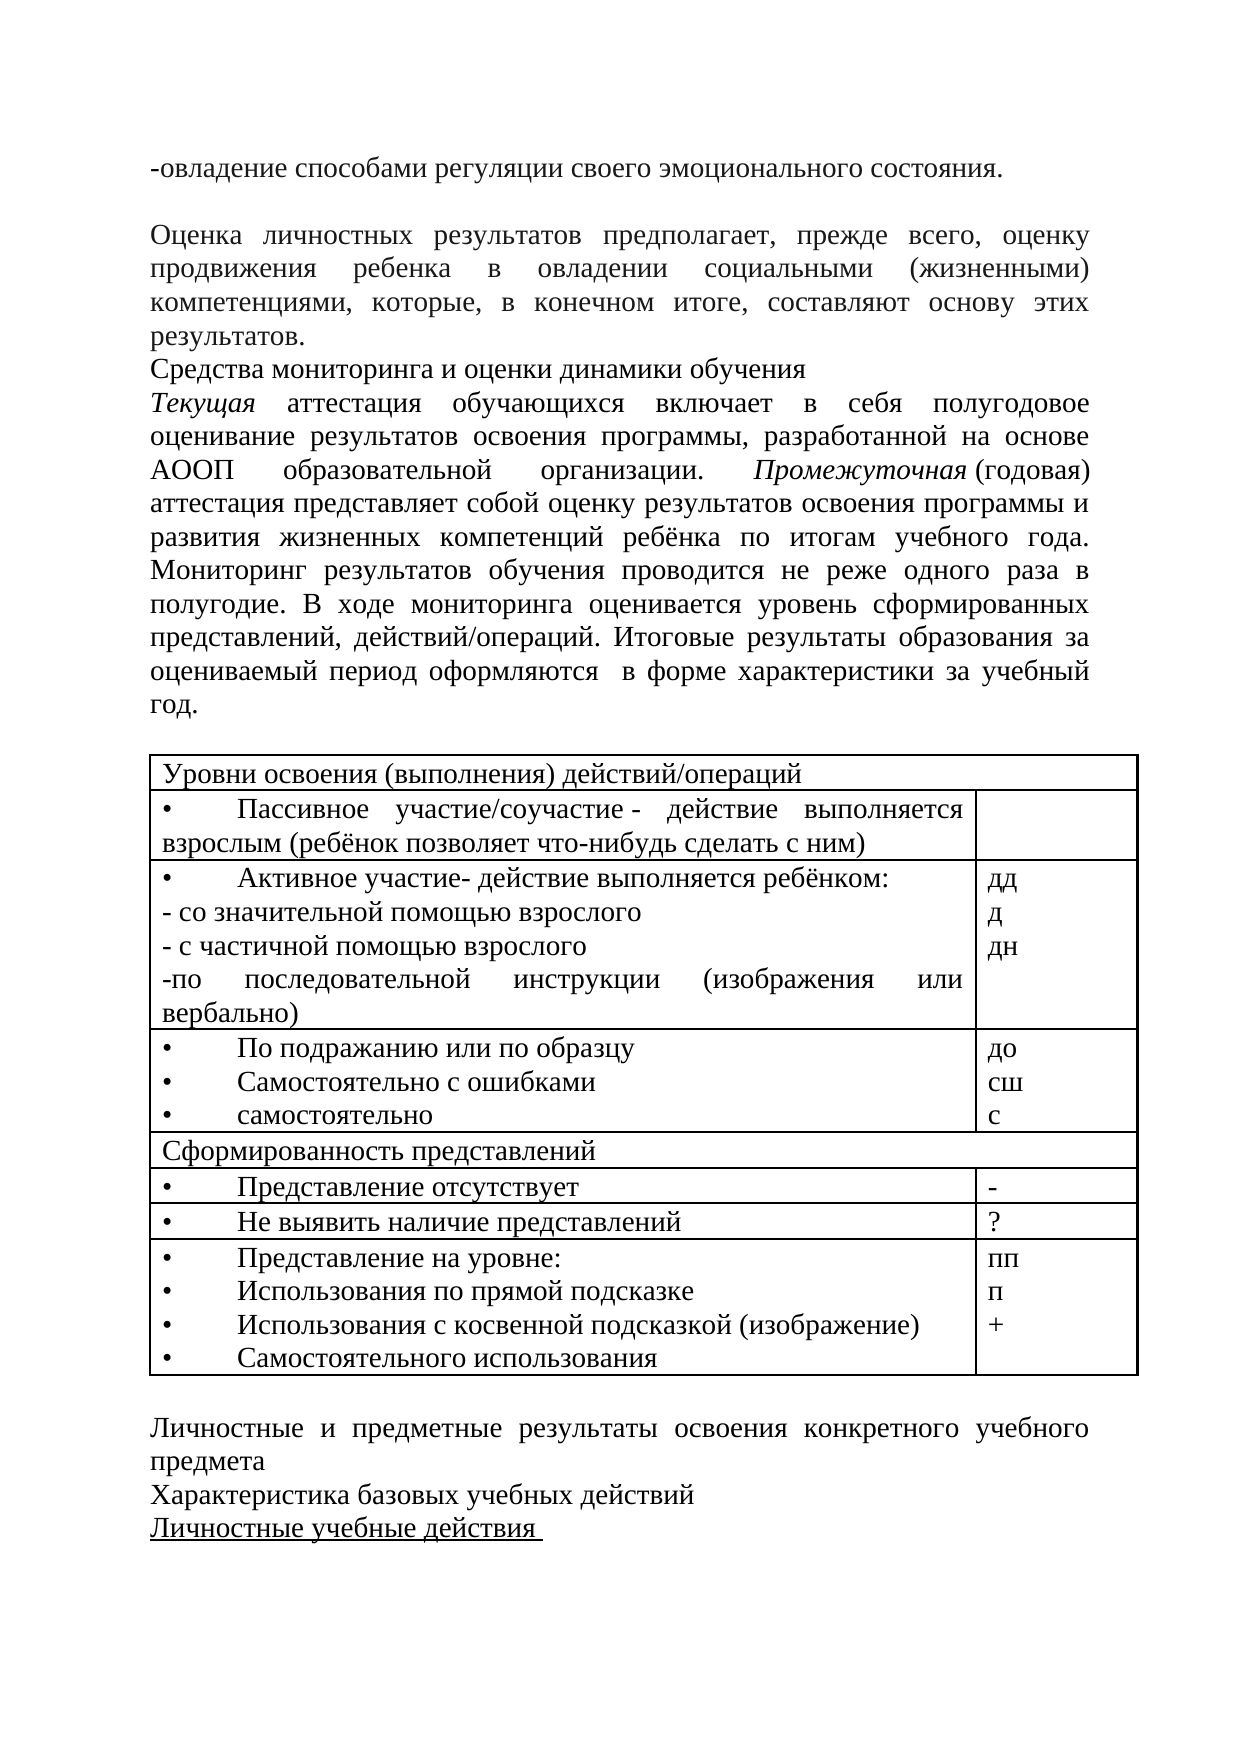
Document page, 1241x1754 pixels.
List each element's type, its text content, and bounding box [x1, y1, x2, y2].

table_cell дд д дн [977, 861, 1136, 1028]
text Средства мониторинга и оценки динамики обучения [150, 351, 1090, 385]
text -овладение способами регуляции своего эмоционального состояния. [150, 150, 1090, 183]
table_cell [977, 791, 1136, 858]
text Личностные и предметные результаты освоения конкретного учебного предмета [150, 1410, 1090, 1477]
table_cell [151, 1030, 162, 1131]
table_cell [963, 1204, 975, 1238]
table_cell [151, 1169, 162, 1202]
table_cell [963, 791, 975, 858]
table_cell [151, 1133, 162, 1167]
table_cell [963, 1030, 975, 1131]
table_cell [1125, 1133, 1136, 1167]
table_cell пп п + [977, 1240, 1136, 1374]
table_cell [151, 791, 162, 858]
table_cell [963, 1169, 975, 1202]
text Оценка личностных результатов предполагает, прежде всего, оценку продвижения ребенка в овладении социальными (жизненными) компетенциями, которые, в конечном итоге, составляют основу этих результатов. [150, 217, 1090, 351]
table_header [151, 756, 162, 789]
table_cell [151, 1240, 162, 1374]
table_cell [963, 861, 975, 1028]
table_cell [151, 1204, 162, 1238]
text Характеристика базовых учебных действий [150, 1477, 1090, 1510]
text Личностные учебные действия [150, 1510, 1090, 1544]
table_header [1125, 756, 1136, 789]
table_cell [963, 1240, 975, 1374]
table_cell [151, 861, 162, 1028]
text Текущая аттестация обучающихся включает в себя полугодовое оценивание результатов освоения программы, разработанной на основе АООП образовательной организации. Промежуточная (годовая) аттестация представляет собой оценку результатов освоения программы и развития жизненных компетенций ребёнка по итогам учебного года. Мониторинг результатов обучения проводится не реже одного раза в полугодие. В ходе мониторинга оценивается уровень сформированных представлений, действий/операций. Итоговые результаты образования за оцениваемый период оформляются в форме характеристики за учебный год. [150, 385, 1090, 720]
